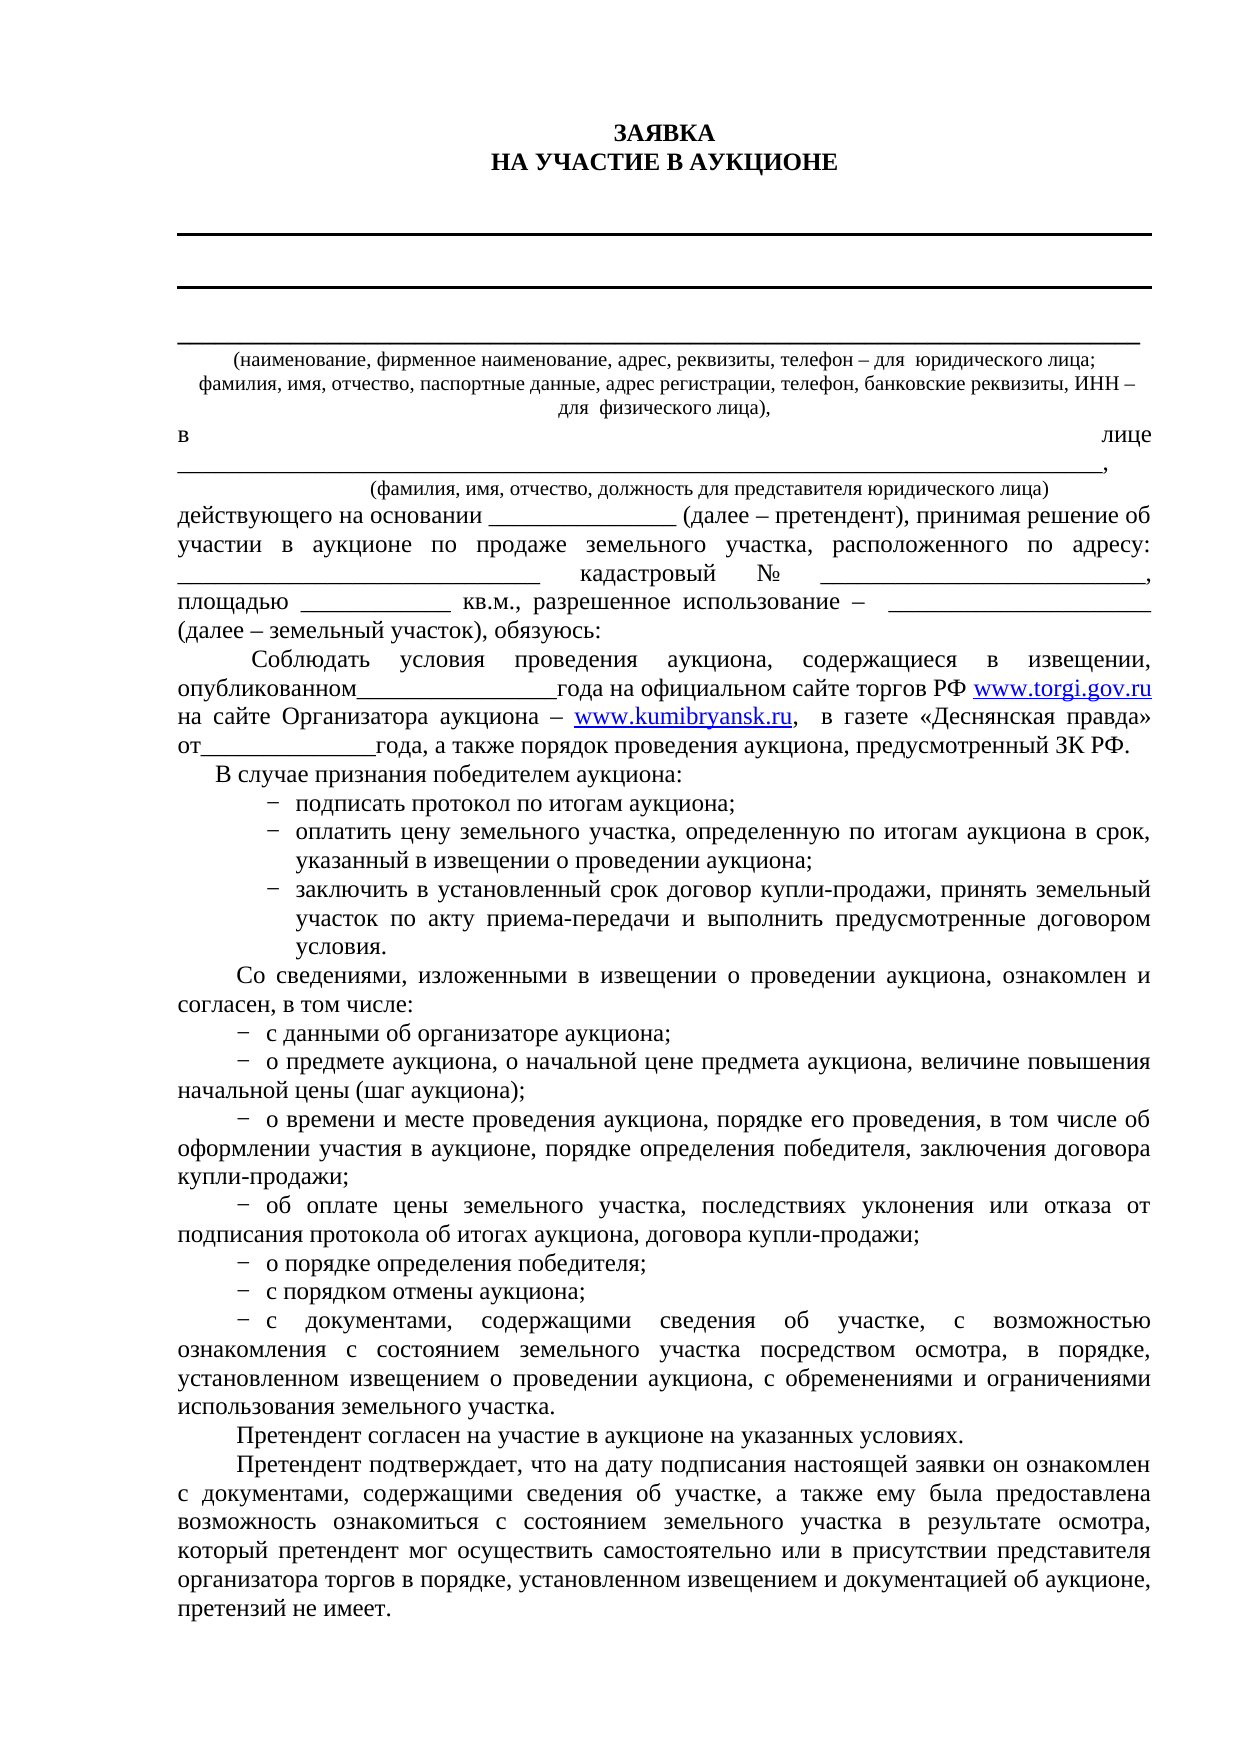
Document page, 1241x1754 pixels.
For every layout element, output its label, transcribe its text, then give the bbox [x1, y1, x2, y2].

text В случае признания победителем аукциона: [215, 759, 1152, 788]
list о порядке определения победителя; [177, 1248, 1152, 1276]
list об оплате цены земельного участка, последствиях уклонения или отказа от подписания протокола об итогах аукциона, договора купли-продажи; [177, 1190, 1152, 1248]
text Претендент подтверждает, что на дату подписания настоящей заявки он ознакомлен с документами, содержащими сведения об участке, а также ему была предоставлена возможность ознакомиться с состоянием земельного участка в результате осмотра, который претендент мог осуществить самостоятельно или в присутствии представителя организатора торгов в порядке, установленном извещением и документацией об аукционе, претензий не имеет. [177, 1449, 1152, 1621]
list о предмете аукциона, о начальной цене предмета аукциона, величине повышения начальной цены (шаг аукциона); [177, 1046, 1152, 1104]
text Со сведениями, изложенными в извещении о проведении аукциона, ознакомлен и согласен, в том числе: [177, 960, 1152, 1018]
text (наименование, фирменное наименование, адрес, реквизиты, телефон – для юридического лица; [177, 346, 1152, 371]
text Претендент согласен на участие в аукционе на указанных условиях. [177, 1420, 1152, 1449]
text в лице __________________________________________________________________________, [177, 419, 1152, 476]
list с данными об организаторе аукциона; [177, 1018, 1152, 1046]
text фамилия, имя, отчество, паспортные данные, адрес регистрации, телефон, банковские реквизиты, ИНН – для физического лица), [177, 371, 1152, 419]
text _____________________________________________________________________________ [177, 318, 1152, 346]
text ЗАЯВКА [177, 118, 1152, 147]
list с документами, содержащими сведения об участке, с возможностью ознакомления с состоянием земельного участка посредством осмотра, в порядке, установленном извещением о проведении аукциона, с обременениями и ограничениями использования земельного участка. [177, 1305, 1152, 1420]
list оплатить цену земельного участка, определенную по итогам аукциона в срок, указанный в извещении о проведении аукциона; [266, 816, 1152, 874]
text НА УЧАСТИЕ В АУКЦИОНЕ [177, 147, 1152, 176]
list подписать протокол по итогам аукциона; [266, 788, 1152, 816]
text (фамилия, имя, отчество, должность для представителя юридического лица) [177, 476, 1152, 500]
list заключить в установленный срок договор купли-продажи, принять земельный участок по акту приема-передачи и выполнить предусмотренные договором условия. [266, 874, 1152, 960]
text Соблюдать условия проведения аукциона, содержащиеся в извещении, опубликованном________________года на официальном сайте торгов РФ www.torgi.gov.ru на сайте Организатора аукциона – www.kumibryansk.ru, в газете «Деснянская правда» от______________года, а также порядок проведения аукциона, предусмотренный ЗК РФ. [177, 644, 1152, 759]
list о времени и месте проведения аукциона, порядке его проведения, в том числе об оформлении участия в аукционе, порядке определения победителя, заключения договора купли-продажи; [177, 1104, 1152, 1190]
text действующего на основании _______________ (далее – претендент), принимая решение об участии в аукционе по продаже земельного участка, расположенного по адресу: _____________________________ кадастровый № __________________________, площадью ____________ кв.м., разрешенное использование – _____________________ (далее – земельный участок), обязуюсь: [177, 500, 1152, 644]
list с порядком отмены аукциона; [177, 1276, 1152, 1305]
